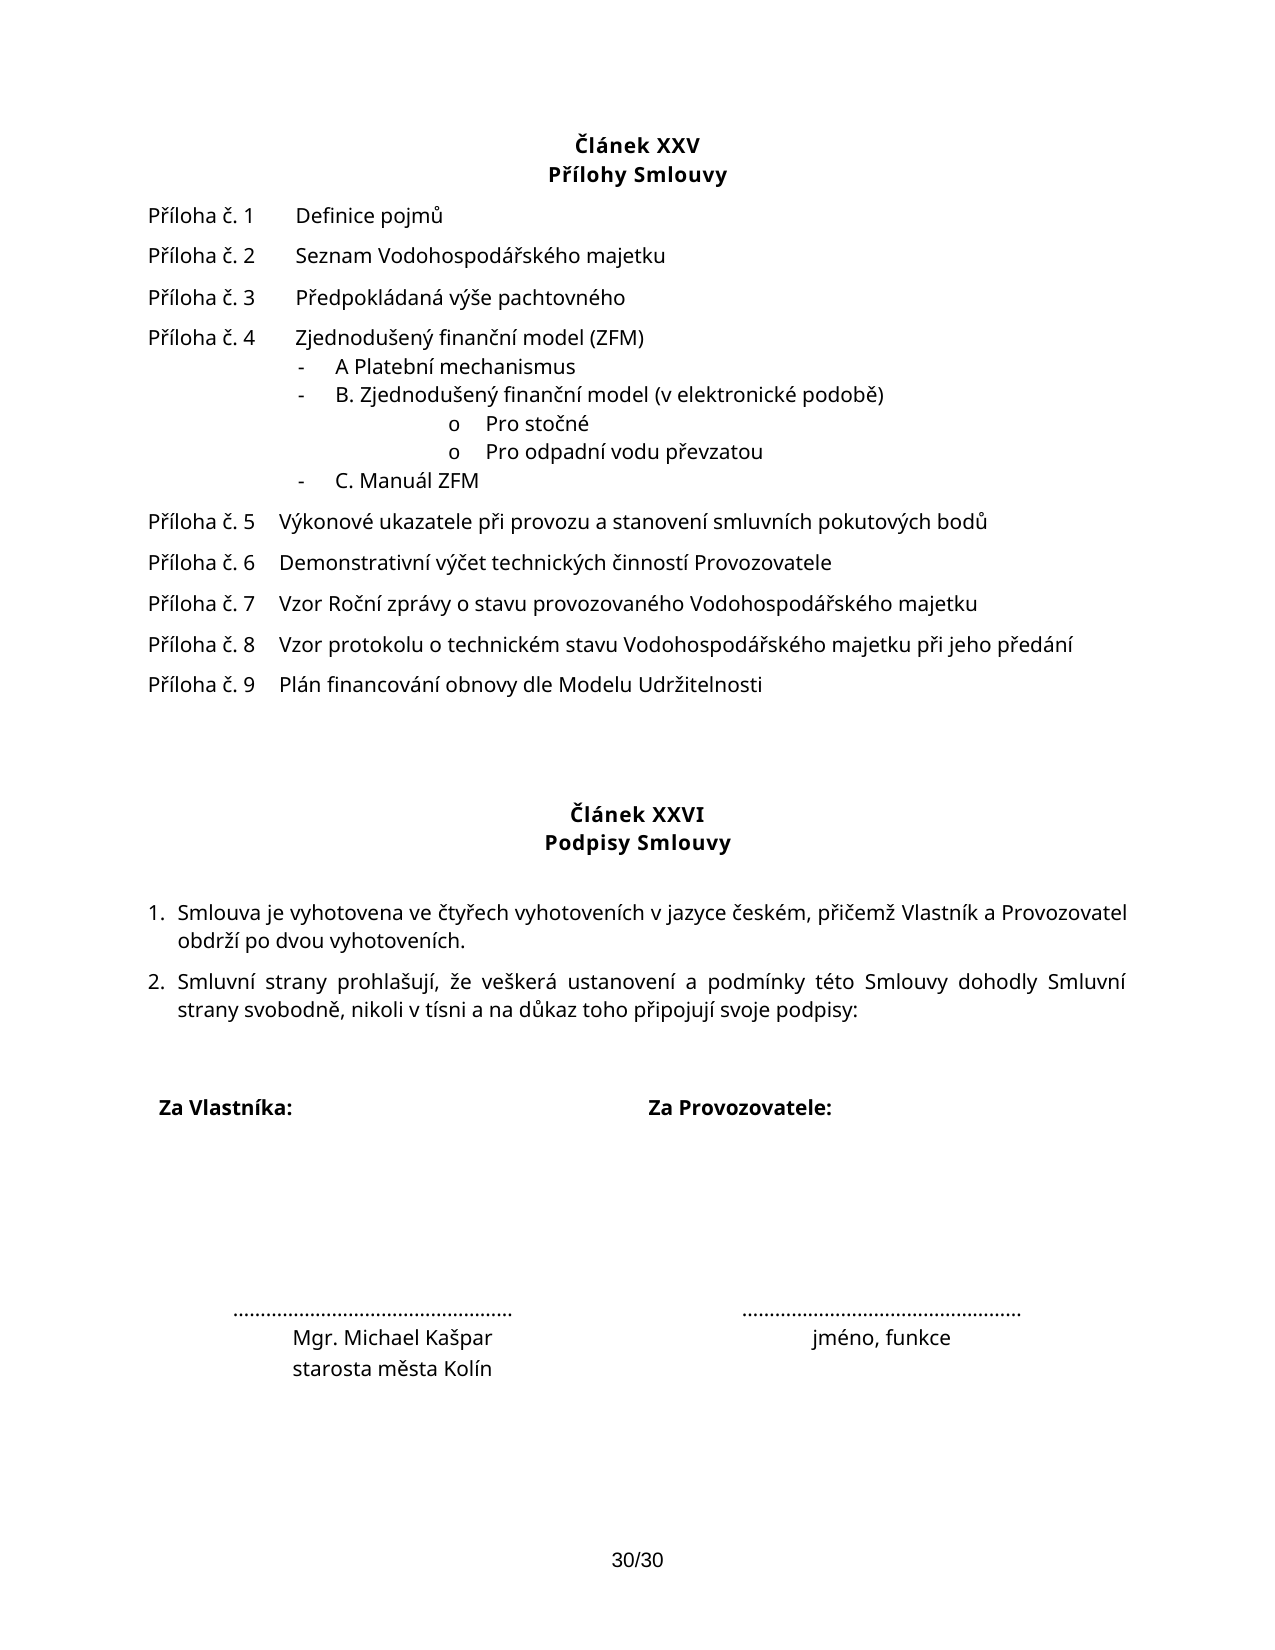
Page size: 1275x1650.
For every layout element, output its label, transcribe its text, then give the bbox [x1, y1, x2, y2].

table_cell …………………………………………… jméno, funkce [637, 1124, 1126, 1384]
list Pro stočné [448, 409, 1127, 437]
text Příloha č. 5 Výkonové ukazatele při provozu a stanovení smluvních pokutových bodů [148, 507, 1127, 535]
text Příloha č. 6 Demonstrativní výčet technických činností Provozovatele [148, 548, 1127, 576]
text Příloha č. 8 Vzor protokolu o technickém stavu Vodohospodářského majetku při jeho předání [148, 630, 1127, 658]
list C. Manuál ZFM [298, 466, 1127, 494]
list Smluvní strany prohlašují, že veškerá ustanovení a podmínky této Smlouvy dohodly Smluvní strany svobodně, nikoli v tísni a na důkaz toho připojují svoje podpisy: [148, 967, 1127, 1024]
subtitle Článek XXV Přílohy Smlouvy [148, 131, 1127, 188]
subtitle Článek XXVI Podpisy Smlouvy [148, 800, 1127, 857]
list B. Zjednodušený finanční model (v elektronické podobě) [298, 380, 1127, 409]
table_cell …………………………………………… Mgr. Michael Kašpar starosta města Kolín [148, 1124, 637, 1384]
list Pro odpadní vodu převzatou [448, 437, 1127, 466]
text Příloha č. 9 Plán financování obnovy dle Modelu Udržitelnosti [148, 671, 1127, 699]
text Příloha č. 2 Seznam Vodohospodářského majetku [148, 242, 1127, 270]
text Příloha č. 4 Zjednodušený finanční model (ZFM) [148, 323, 1127, 352]
text Příloha č. 7 Vzor Roční zprávy o stavu provozovaného Vodohospodářského majetku [148, 589, 1127, 617]
table_header Za Vlastníka: [148, 1093, 637, 1124]
table_header Za Provozovatele: [637, 1093, 1126, 1124]
list Smlouva je vyhotovena ve čtyřech vyhotoveních v jazyce českém, přičemž Vlastník a Provozovatel obdrží po dvou vyhotoveních. [148, 898, 1127, 954]
text Příloha č. 1 Definice pojmů [148, 201, 1127, 229]
text Příloha č. 3 Předpokládaná výše pachtovného [148, 283, 1127, 311]
list A Platební mechanismus [298, 352, 1127, 380]
